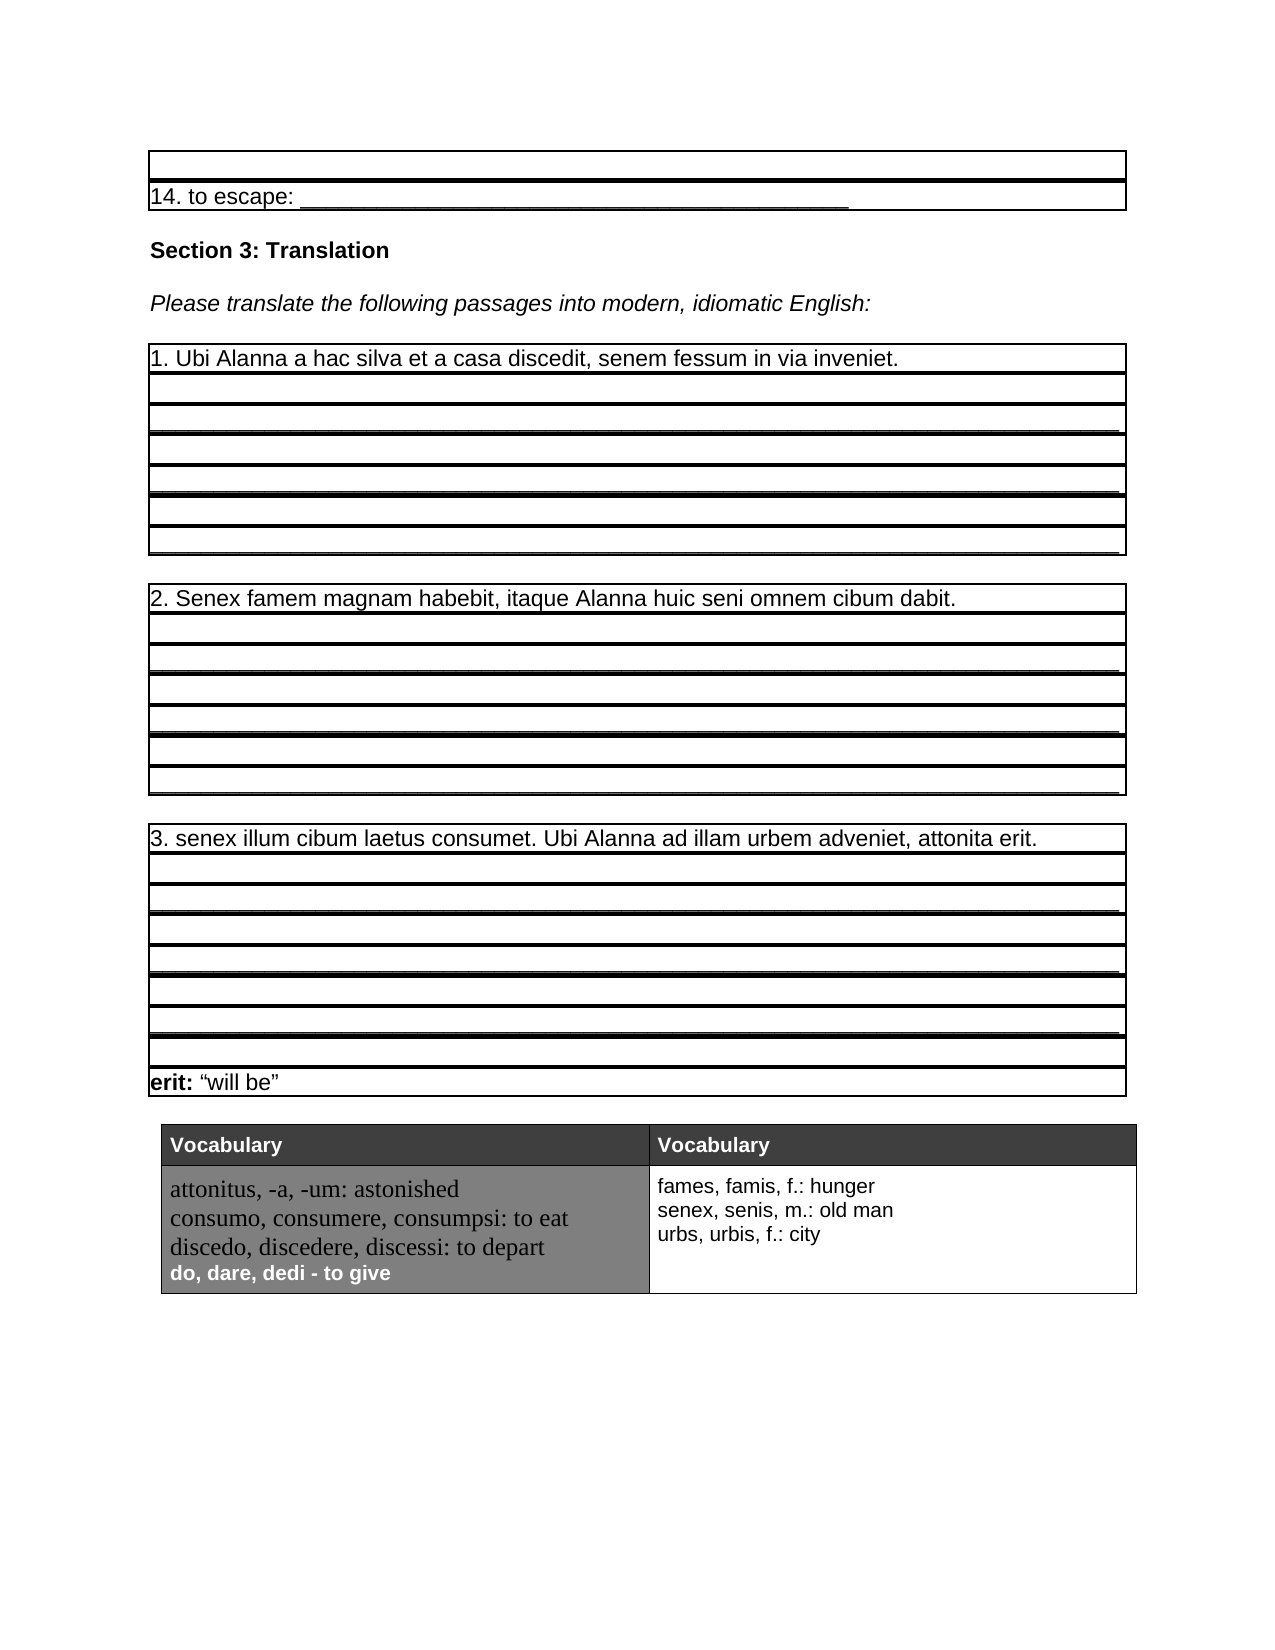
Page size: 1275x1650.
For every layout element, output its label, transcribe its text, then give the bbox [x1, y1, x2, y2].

text 3. senex illum cibum laetus consumet. Ubi Alanna ad illam urbem adveniet, attonita erit. [150, 825, 1125, 851]
text ____________________________________________________________________________ [150, 768, 1125, 794]
text erit: “will be” [150, 1069, 1125, 1095]
text ____________________________________________________________________________ [150, 646, 1125, 672]
text ____________________________________________________________________________ [150, 886, 1125, 912]
text 1. Ubi Alanna a hac silva et a casa discedit, senem fessum in via inveniet. [150, 345, 1125, 371]
text 2. Senex famem magnam habebit, itaque Alanna huic seni omnem cibum dabit. [150, 585, 1125, 611]
table_cell fames, famis, f.: hunger senex, senis, m.: old man urbs, urbis, f.: city [650, 1166, 1136, 1293]
text ____________________________________________________________________________ [150, 528, 1125, 554]
table_cell attonitus, -a, -um: astonished consumo, consumere, consumpsi: to eat discedo, discedere, discessi: to depart do, dare, dedi - to give [162, 1166, 649, 1293]
text ____________________________________________________________________________ [150, 947, 1125, 973]
text ____________________________________________________________________________ [150, 406, 1125, 432]
text ____________________________________________________________________________ [150, 1008, 1125, 1034]
text Please translate the following passages into modern, idiomatic English: [150, 290, 1125, 316]
table_header Vocabulary [650, 1125, 1136, 1165]
text 14. to escape: ___________________________________________ [150, 183, 1125, 209]
table_header Vocabulary [162, 1125, 649, 1165]
text Section 3: Translation [150, 237, 1125, 264]
text ____________________________________________________________________________ [150, 467, 1125, 493]
text ____________________________________________________________________________ [150, 707, 1125, 733]
